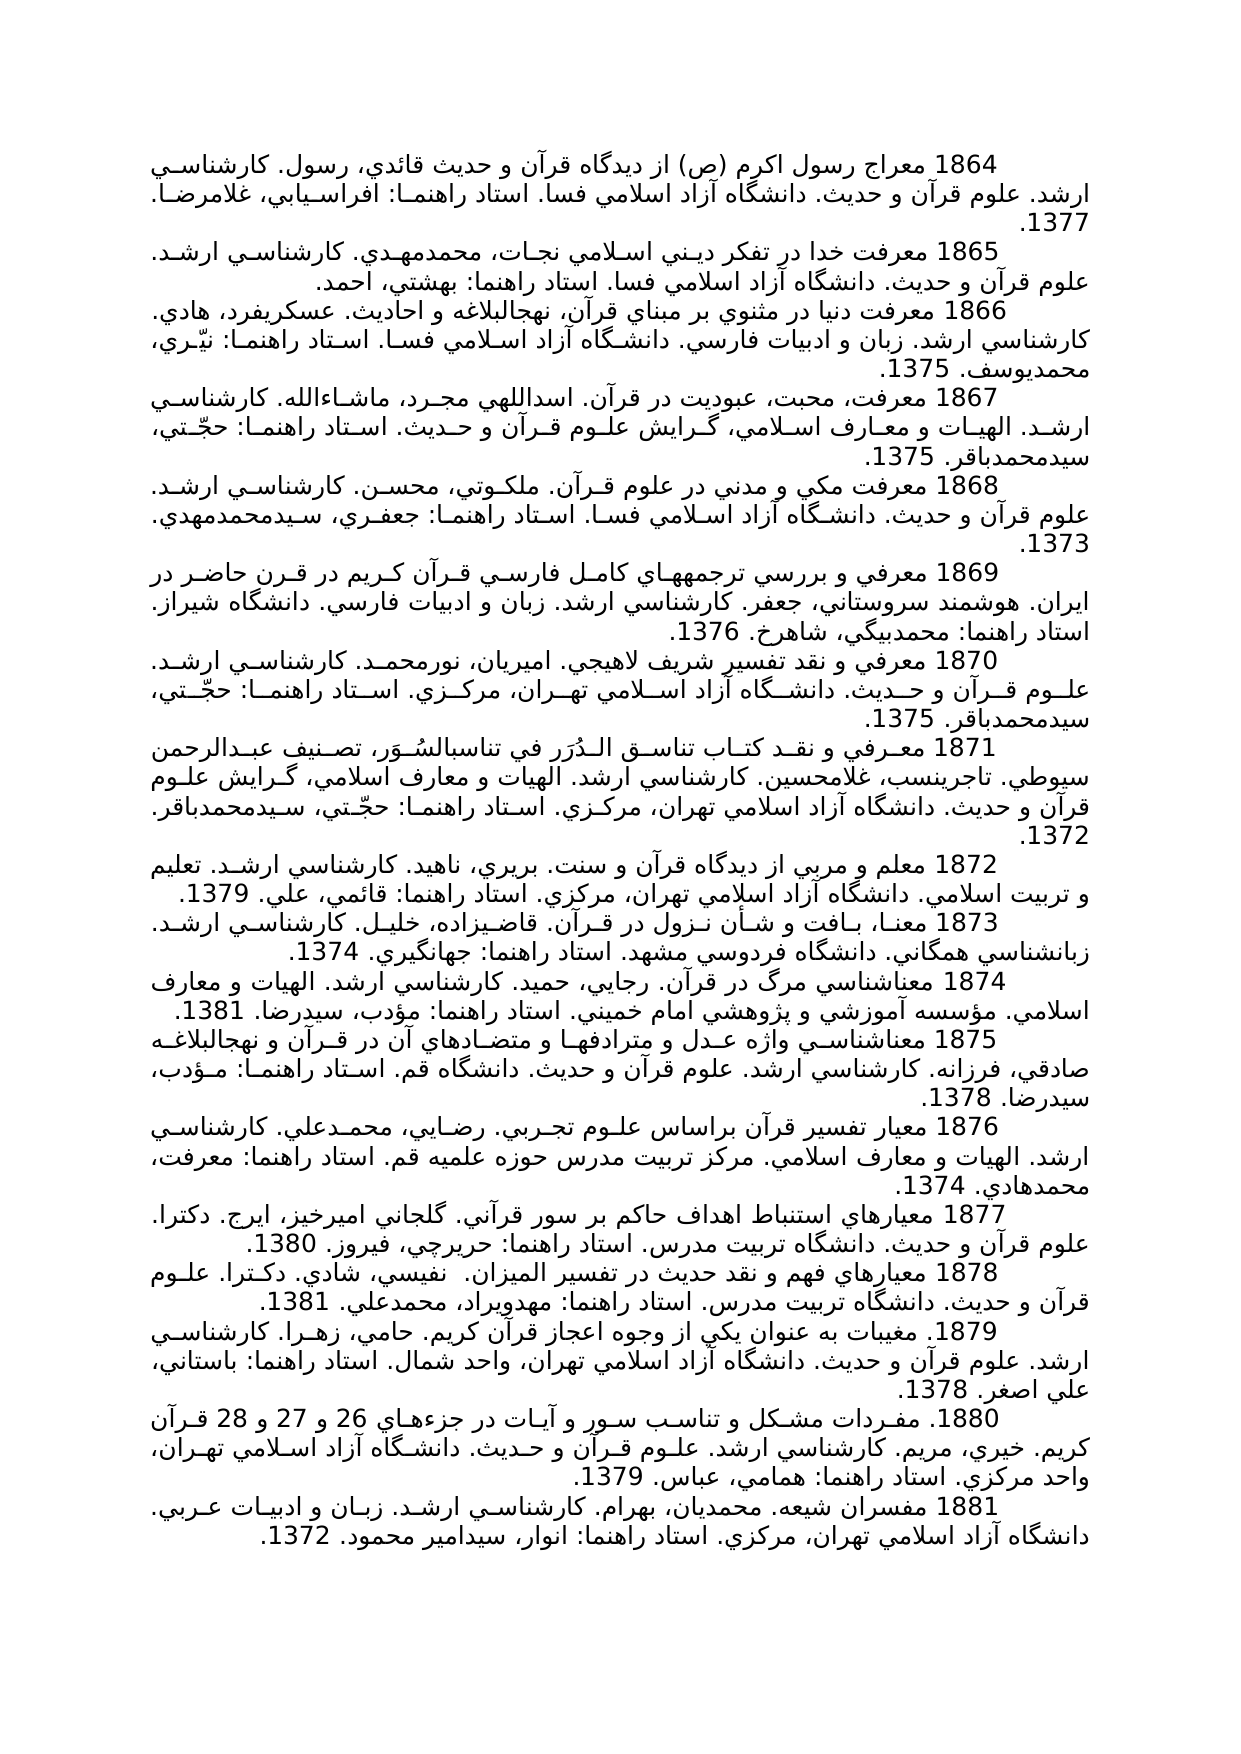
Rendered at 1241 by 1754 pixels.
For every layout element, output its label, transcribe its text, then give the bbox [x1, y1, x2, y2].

text 1874 معناشناسي مرگ در قرآن. رجايي، حميد. كارشناسي ارشد. الهيات و معارف اسلامي. مؤسسه آموزشي و پژوهشي امام خميني. استاد راهنما: مؤدب، سيدرضا. 1381. [150, 967, 1090, 1025]
text 1879. مغيبات به عنوان يكي از وجوه اعجاز قرآن كريم. حامي، زهرا. كارشناسي ارشد. علوم قرآن و حديث. دانشگاه آزاد اسلامي تهران، واحد شمال. استاد راهنما: باستاني، علي اصغر. 1378. [150, 1317, 1090, 1404]
text 1871 معرفي و نقد كتاب تناسق الدُرَر في تناسب‏السُوَر، تصنيف عبدالرحمن سيوطي. تاجري‏نسب، غلامحسين. كارشناسي ارشد. الهيات و معارف اسلامي، گرايش علوم قرآن و حديث. دانشگاه آزاد اسلامي تهران، مركزي. استاد راهنما: حجّتي، سيدمحمدباقر. 1372. [150, 733, 1090, 850]
text 1872 معلم و مربي از ديدگاه قرآن و سنت. بريري، ناهيد. كارشناسي ارشد. تعليم و تربيت اسلامي. دانشگاه آزاد اسلامي تهران، مركزي. استاد راهنما: قائمي، علي. 1379. [150, 850, 1090, 908]
text 1878 معيارهاي فهم و نقد حديث در تفسير الميزان. نفيسي، شادي. دكترا. علوم قرآن و حديث. دانشگاه تربيت مدرس. استاد راهنما: مهدوي‏راد، محمدعلي. 1381. [150, 1258, 1090, 1317]
text 1866 معرفت دنيا در مثنوي بر مبناي قرآن، نهج‏البلاغه و احاديث. عسكري‏فرد، هادي. كارشناسي ارشد. زبان و ادبيات فارسي. دانشگاه آزاد اسلامي فسا. استاد راهنما: نيّري، محمديوسف. 1375. [150, 296, 1090, 383]
text 1880. مفردات مشكل و تناسب سور و آيات در جزءهاي 26 و 27 و 28 قرآن كريم. خيري، مريم. كارشناسي ارشد. علوم قرآن و حديث. دانشگاه آزاد اسلامي تهران، واحد مركزي. استاد راهنما: همامي، عباس. 1379. [150, 1404, 1090, 1492]
text 1867 معرفت، محبت، عبوديت در قرآن. اسداللهي مجرد، ماشاءالله. كارشناسي ارشد. الهيات و معارف اسلامي، گرايش علوم قرآن و حديث. استاد راهنما: حجّتي، سيدمحمدباقر. 1375. [150, 383, 1090, 471]
text 1875 معناشناسي واژه عدل و مترادف‏ها و متضادهاي آن در قرآن و نهج‏البلاغه صادقي، فرزانه. كارشناسي ارشد. علوم قرآن و حديث. دانشگاه قم. استاد راهنما: مؤدب، سيدرضا. 1378. [150, 1025, 1090, 1112]
text 1870 معرفي و نقد تفسير شريف لاهيجي. اميريان، نورمحمد. كارشناسي ارشد. علوم قرآن و حديث. دانشگاه آزاد اسلامي تهران، مركزي. استاد راهنما: حجّتي، سيدمحمدباقر. 1375. [150, 646, 1090, 733]
text 1881 مفسران شيعه. محمديان، بهرام. كارشناسي ارشد. زبان و ادبيات عربي. دانشگاه آزاد اسلامي تهران، مركزي. استاد راهنما: انوار، سيدامير محمود. 1372. [150, 1492, 1090, 1550]
text 1873 معنا، بافت و شأن نزول در قرآن. قاضي‏زاده، خليل. كارشناسي ارشد. زبان‏شناسي همگاني. دانشگاه فردوسي مشهد. استاد راهنما: جهانگيري. 1374. [150, 908, 1090, 967]
text 1876 معيار تفسير قرآن براساس علوم تجربي. رضايي، محمدعلي. كارشناسي ارشد. الهيات و معارف اسلامي. مركز تربيت مدرس حوزه علميه قم. استاد راهنما: معرفت، محمدهادي. 1374. [150, 1112, 1090, 1200]
text 1865 معرفت خدا در تفكر ديني اسلامي نجات، محمدمهدي. كارشناسي ارشد. علوم قرآن و حديث. دانشگاه آزاد اسلامي فسا. استاد راهنما: بهشتي، احمد. [150, 237, 1090, 296]
text 1869 معرفي و بررسي ترجمه‏هاي كامل فارسي قرآن كريم در قرن حاضر در ايران. هوشمند سروستاني، جعفر. كارشناسي ارشد. زبان و ادبيات فارسي. دانشگاه شيراز. استاد راهنما: محمدبيگي، شاهرخ. 1376. [150, 558, 1090, 646]
text 1864 معراج رسول اكرم (ص) از ديدگاه قرآن و حديث قائدي، رسول. كارشناسي ارشد. علوم قرآن و حديث. دانشگاه آزاد اسلامي فسا. استاد راهنما: افراسيابي، غلامرضا. 1377. [150, 150, 1090, 237]
text 1877 معيارهاي استنباط اهداف حاكم بر سور قرآني. گلجاني اميرخيز، ايرج. دكترا. علوم قرآن و حديث. دانشگاه تربيت مدرس. استاد راهنما: حريرچي، فيروز. 1380. [150, 1200, 1090, 1258]
text 1868 معرفت مكي و مدني در علوم قرآن. ملكوتي، محسن. كارشناسي ارشد. علوم قرآن و حديث. دانشگاه آزاد اسلامي فسا. استاد راهنما: جعفري، سيدمحمدمهدي. 1373. [150, 471, 1090, 558]
